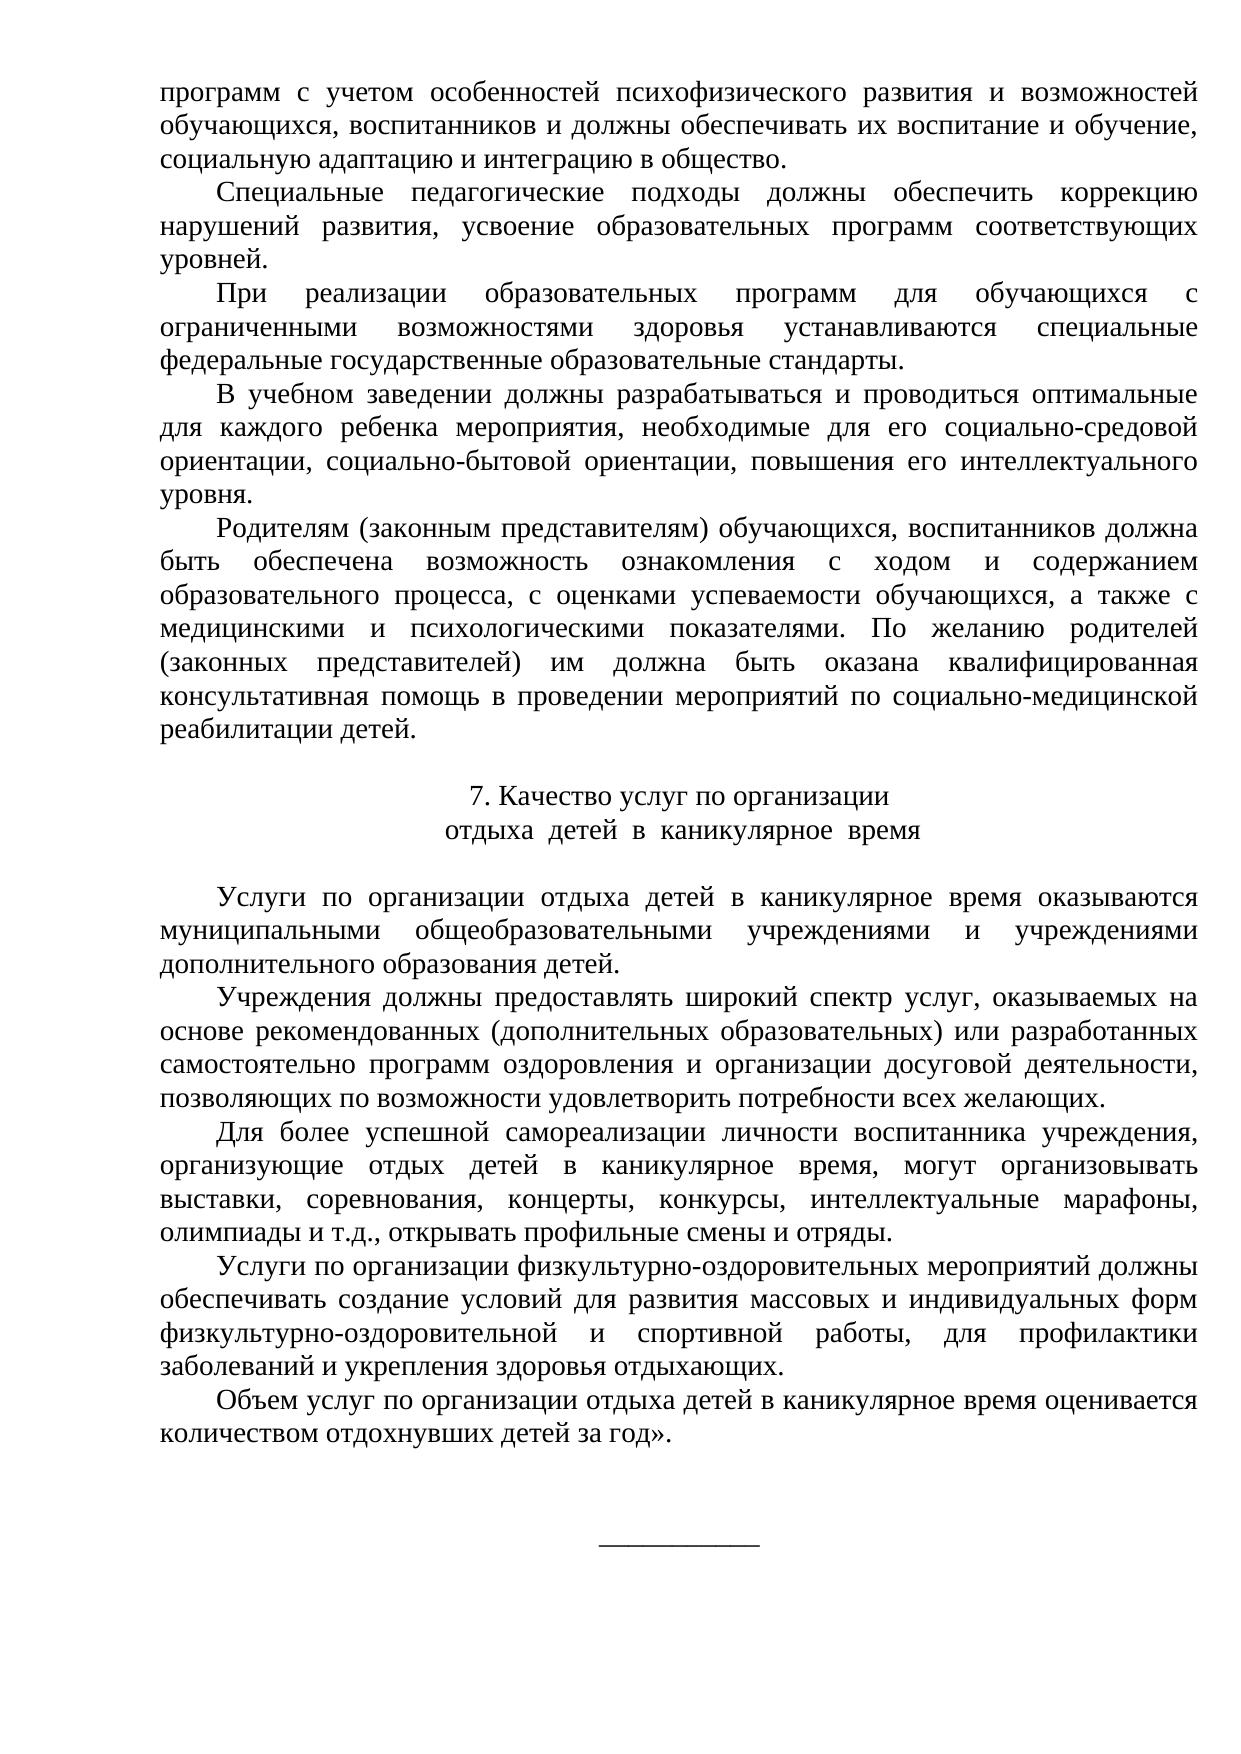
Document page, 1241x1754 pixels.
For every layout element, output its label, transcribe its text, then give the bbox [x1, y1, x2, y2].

text В учебном заведении должны разрабатываться и проводиться оптимальные для каждого ребенка мероприятия, необходимые для его социально-средовой ориентации, социально-бытовой ориентации, повышения его интеллектуального уровня. [159, 376, 1199, 510]
text Специальные педагогические подходы должны обеспечить коррекцию нарушений развития, усвоение образовательных программ соответствующих уровней. [159, 174, 1199, 275]
text отдыха детей в каникулярное время [159, 812, 1199, 845]
text Услуги по организации физкультурно-оздоровительных мероприятий должны обеспечивать создание условий для развития массовых и индивидуальных форм физкультурно-оздоровительной и спортивной работы, для профилактики заболеваний и укрепления здоровья отдыхающих. [159, 1248, 1199, 1382]
text Для более успешной самореализации личности воспитанника учреждения, организующие отдых детей в каникулярное время, могут организовывать выставки, соревнования, концерты, конкурсы, интеллектуальные марафоны, олимпиады и т.д., открывать профильные смены и отряды. [159, 1114, 1199, 1248]
text ___________ [159, 1516, 1199, 1550]
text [159, 74, 1199, 174]
text При реализации образовательных программ для обучающихся с ограниченными возможностями здоровья устанавливаются специальные федеральные государственные образовательные стандарты. [159, 275, 1199, 376]
text Услуги по организации отдыха детей в каникулярное время оказываются муниципальными общеобразовательными учреждениями и учреждениями дополнительного образования детей. [159, 879, 1199, 979]
text Родителям (законным представителям) обучающихся, воспитанников должна быть обеспечена возможность ознакомления с ходом и содержанием образовательного процесса, с оценками успеваемости обучающихся, а также с медицинскими и психологическими показателями. По желанию родителей (законных представителей) им должна быть оказана квалифицированная консультативная помощь в проведении мероприятий по социально-медицинской реабилитации детей. [159, 510, 1199, 745]
text Объем услуг по организации отдыха детей в каникулярное время оценивается количеством отдохнувших детей за год». [159, 1382, 1199, 1449]
text 7. Качество услуг по организации [159, 778, 1199, 812]
text Учреждения должны предоставлять широкий спектр услуг, оказываемых на основе рекомендованных (дополнительных образовательных) или разработанных самостоятельно программ оздоровления и организации досуговой деятельности, позволяющих по возможности удовлетворить потребности всех желающих. [159, 979, 1199, 1114]
